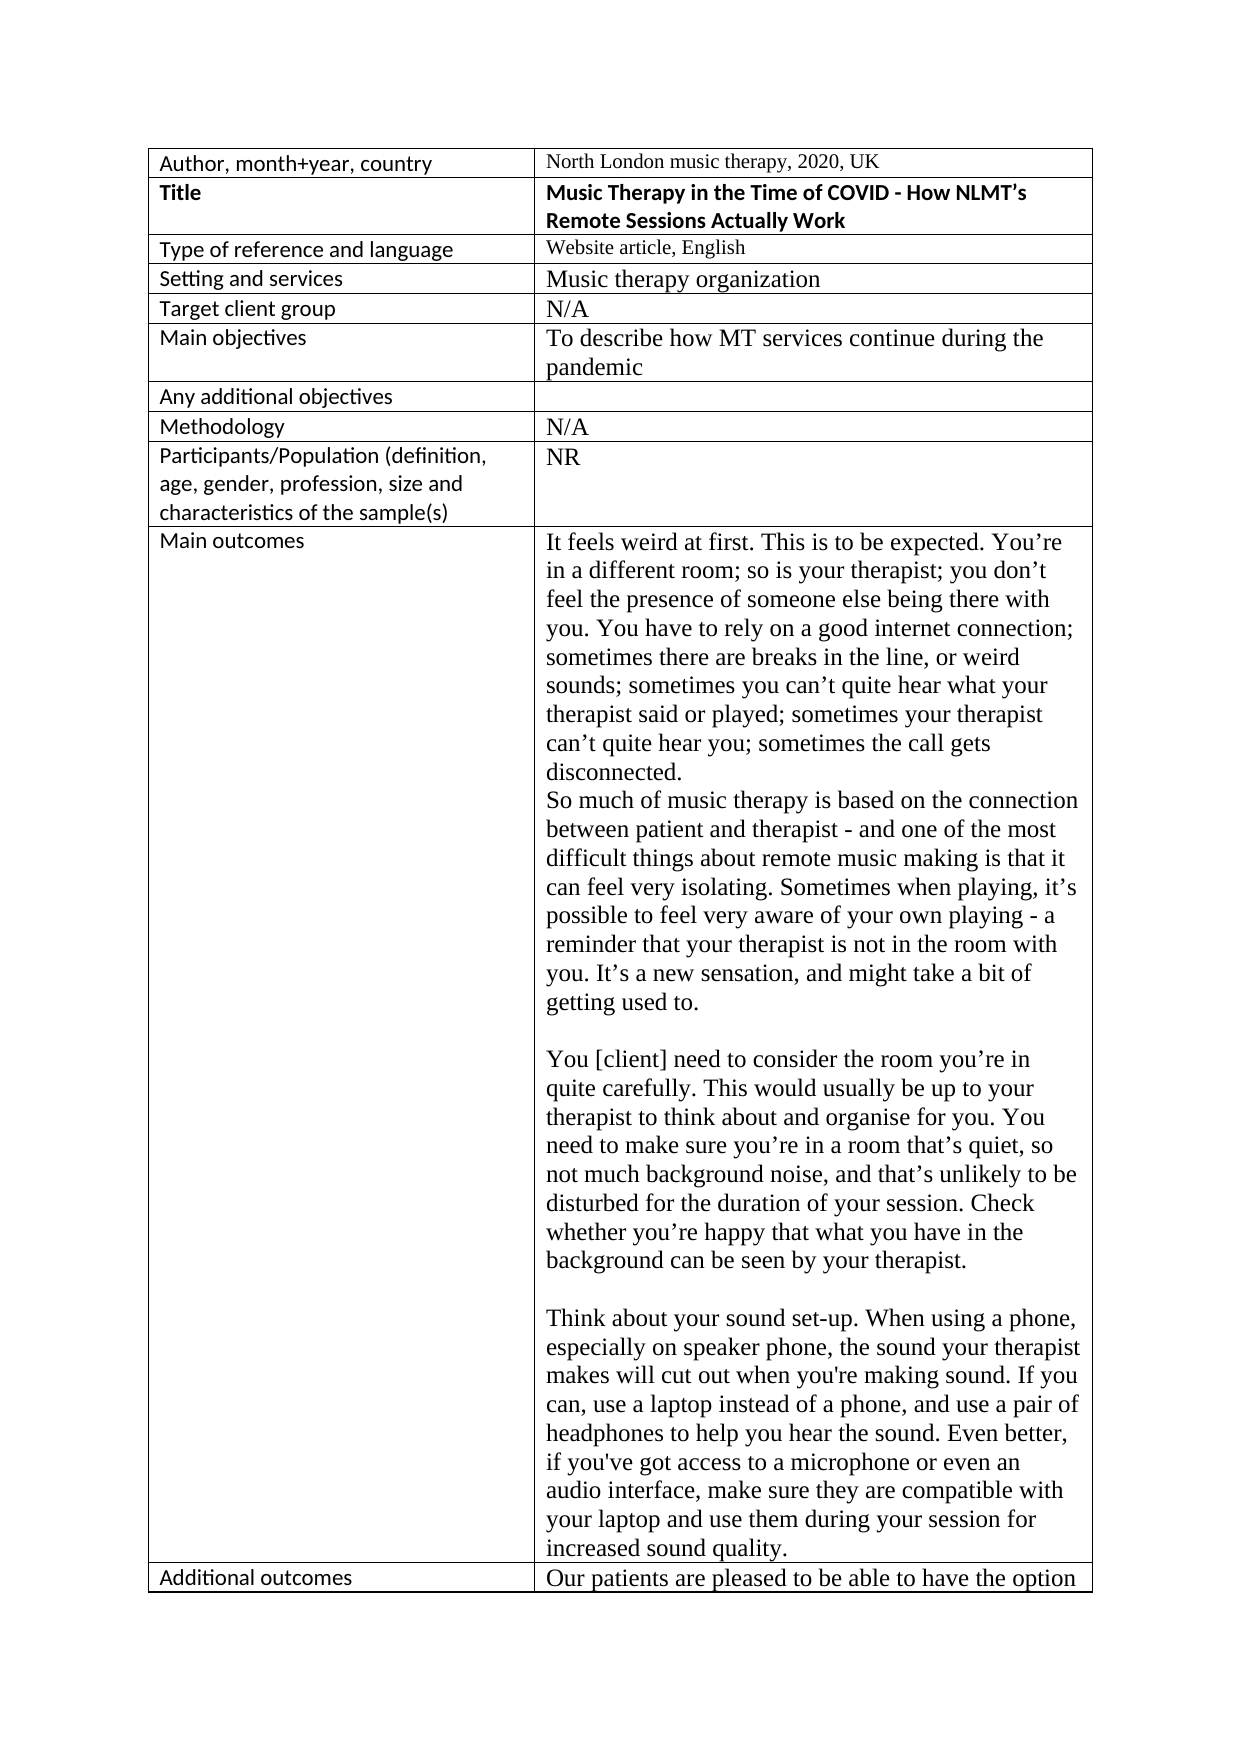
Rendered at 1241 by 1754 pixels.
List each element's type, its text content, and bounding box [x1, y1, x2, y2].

table_cell To describe how MT services continue during the pandemic [535, 324, 1092, 381]
table_cell NR [535, 442, 1092, 526]
table_cell N/A [535, 412, 1092, 441]
table_cell Type of reference and language [149, 235, 534, 263]
table_cell Any additional objectives [149, 382, 534, 411]
table_header North London music therapy, 2020, UK [535, 149, 1092, 177]
table_cell Participants/Population (definition, age, gender, profession, size and characteristics of the sample(s) [149, 442, 534, 526]
table_cell Title [149, 178, 534, 234]
table_cell Music therapy organization [535, 264, 1092, 293]
table_cell Main outcomes [149, 527, 534, 1562]
table_cell Additional outcomes [149, 1563, 534, 1591]
table_cell Music Therapy in the Time of COVID - How NLMT’s Remote Sessions Actually Work [535, 178, 1092, 234]
table_cell Setting and services [149, 264, 534, 293]
table_cell Target client group [149, 294, 534, 322]
table_cell Methodology [149, 412, 534, 441]
table_header Author, month+year, country [149, 149, 534, 177]
table_cell N/A [535, 294, 1092, 322]
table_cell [535, 1563, 1092, 1591]
table_cell It feels weird at first. This is to be expected. You’re in a different room; so is your therapist; you don’t feel the presence of someone else being there with you. You have to rely on a good internet connection; sometimes there are breaks in the line, or weird sounds; sometimes you can’t quite hear what your therapist said or played; sometimes your therapist can’t quite hear you; sometimes the call gets disconnected. So much of music therapy is based on the connection between patient and therapist - and one of the most difficult things about remote music making is that it can feel very isolating. Sometimes when playing, it’s possible to feel very aware of your own playing - a reminder that your therapist is not in the room with you. It’s a new sensation, and might take a bit of getting used to. You [client] need to consider the room you’re in quite carefully. This would usually be up to your therapist to think about and organise for you. You need to make sure you’re in a room that’s quiet, so not much background noise, and that’s unlikely to be disturbed for the duration of your session. Check whether you’re happy that what you have in the background can be seen by your therapist. Think about your sound set-up. When using a phone, especially on speaker phone, the sound your therapist makes will cut out when you're making sound. If you can, use a laptop instead of a phone, and use a pair of headphones to help you hear the sound. Even better, if you've got access to a microphone or even an audio interface, make sure they are compatible with your laptop and use them during your session for increased sound quality. [535, 527, 1092, 1562]
table_cell Main objectives [149, 324, 534, 381]
table_cell Website article, English [535, 235, 1092, 263]
table_cell [535, 382, 1092, 411]
